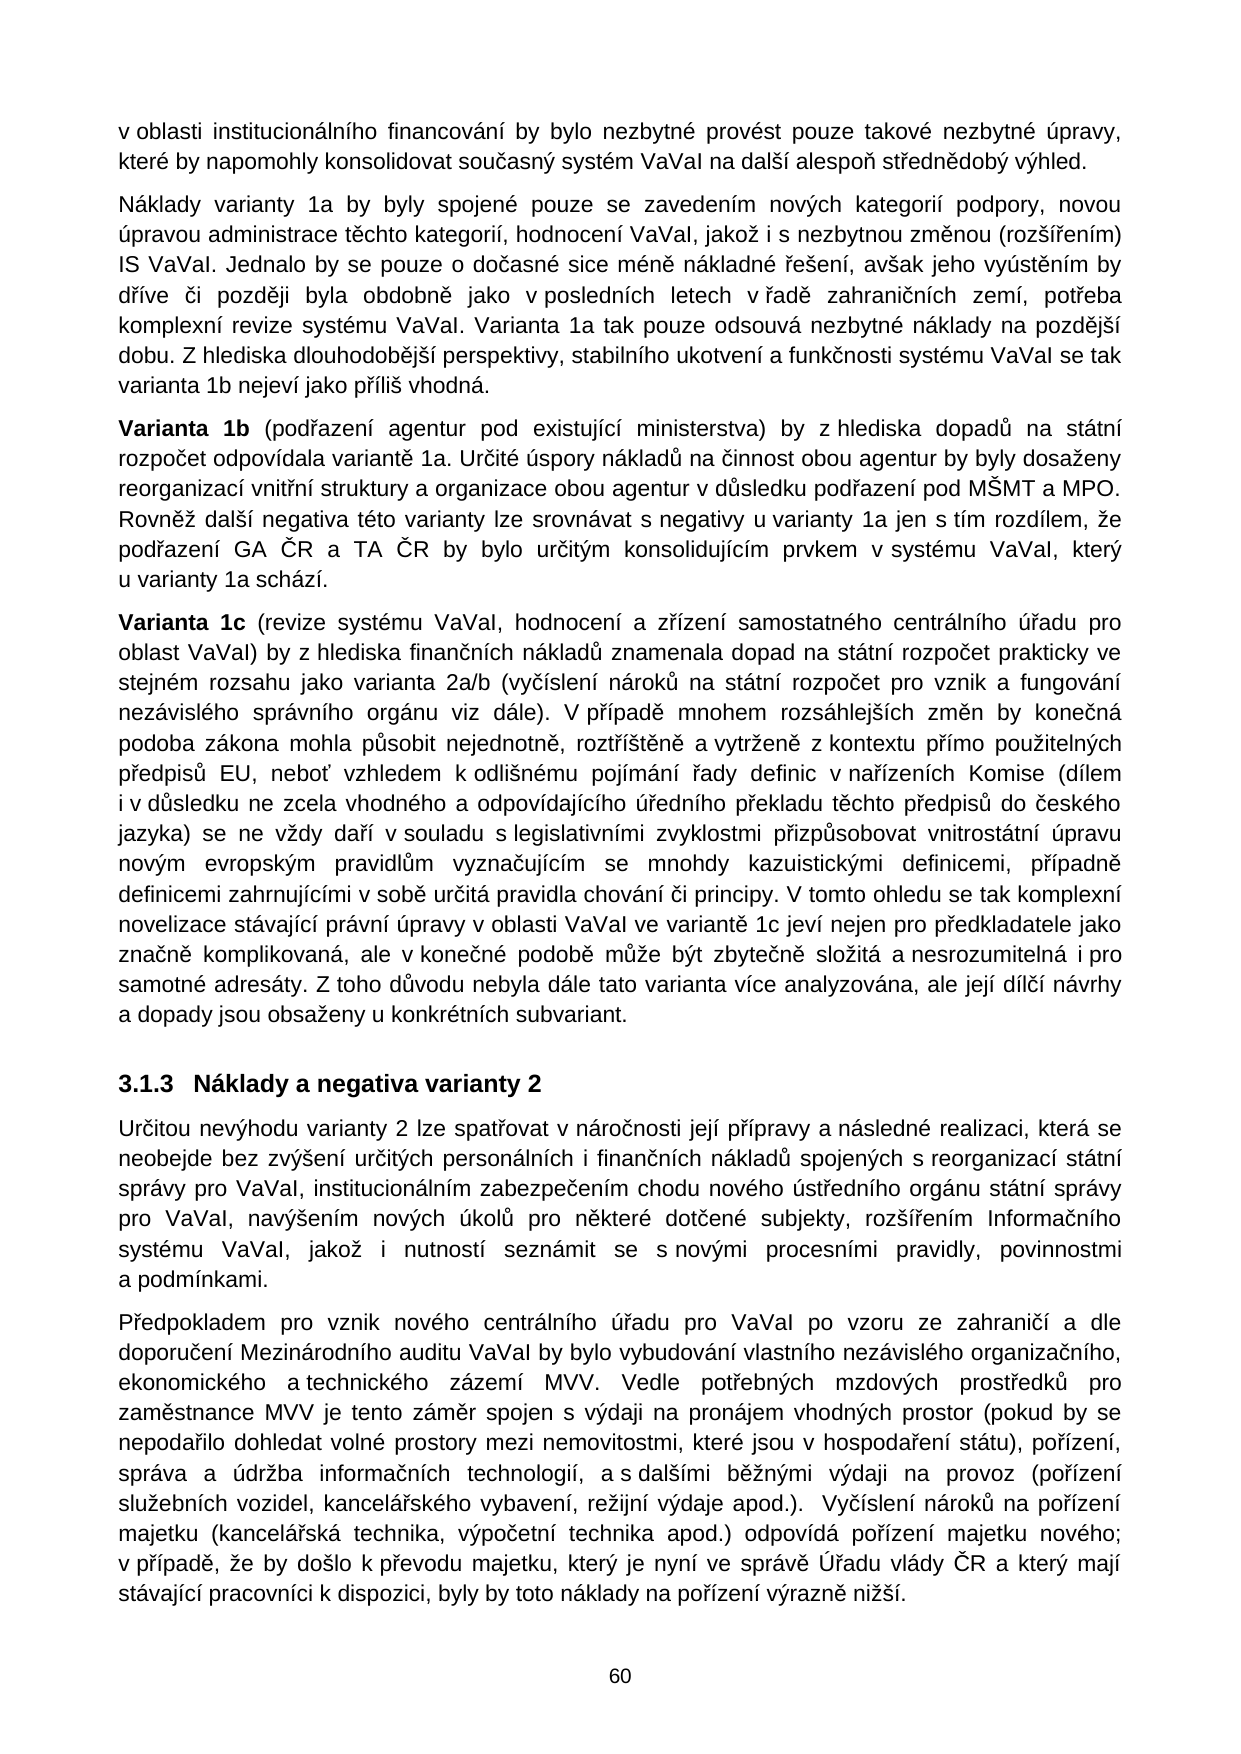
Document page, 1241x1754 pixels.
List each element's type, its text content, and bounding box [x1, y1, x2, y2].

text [118, 118, 1122, 175]
text Určitou nevýhodu varianty 2 lze spatřovat v náročnosti její přípravy a následné realizaci, která se neobejde bez zvýšení určitých personálních i finančních nákladů spojených s reorganizací státní správy pro VaVaI, institucionálním zabezpečením chodu nového ústředního orgánu státní správy pro VaVaI, navýšením nových úkolů pro některé dotčené subjekty, rozšířením Informačního systému VaVaI, jakož i nutností seznámit se s novými procesními pravidly, povinnostmi a podmínkami. [118, 1115, 1122, 1292]
text Varianta 1c (revize systému VaVaI, hodnocení a zřízení samostatného centrálního úřadu pro oblast VaVaI) by z hlediska finančních nákladů znamenala dopad na státní rozpočet prakticky ve stejném rozsahu jako varianta 2a/b (vyčíslení nároků na státní rozpočet pro vznik a fungování nezávislého správního orgánu viz dále). V případě mnohem rozsáhlejších změn by konečná podoba zákona mohla působit nejednotně, roztříštěně a vytrženě z kontextu přímo použitelných předpisů EU, neboť vzhledem k odlišnému pojímání řady definic v nařízeních Komise (dílem i v důsledku ne zcela vhodného a odpovídajícího úředního překladu těchto předpisů do českého jazyka) se ne vždy daří v souladu s legislativními zvyklostmi přizpůsobovat vnitrostátní úpravu novým evropským pravidlům vyznačujícím se mnohdy kazuistickými definicemi, případně definicemi zahrnujícími v sobě určitá pravidla chování či principy. V tomto ohledu se tak komplexní novelizace stávající právní úpravy v oblasti VaVaI ve variantě 1c jeví nejen pro předkladatele jako značně komplikovaná, ale v konečné podobě může být zbytečně složitá a nesrozumitelná i pro samotné adresáty. Z toho důvodu nebyla dále tato varianta více analyzována, ale její dílčí návrhy a dopady jsou obsaženy u konkrétních subvariant. [118, 609, 1122, 1028]
text Předpokladem pro vznik nového centrálního úřadu pro VaVaI po vzoru ze zahraničí a dle doporučení Mezinárodního auditu VaVaI by bylo vybudování vlastního nezávislého organizačního, ekonomického a technického zázemí MVV. Vedle potřebných mzdových prostředků pro zaměstnance MVV je tento záměr spojen s výdaji na pronájem vhodných prostor (pokud by se nepodařilo dohledat volné prostory mezi nemovitostmi, které jsou v hospodaření státu), pořízení, správa a údržba informačních technologií, a s dalšími běžnými výdaji na provoz (pořízení služebních vozidel, kancelářského vybavení, režijní výdaje apod.). Vyčíslení nároků na pořízení majetku (kancelářská technika, výpočetní technika apod.) odpovídá pořízení majetku nového; v případě, že by došlo k převodu majetku, který je nyní ve správě Úřadu vlády ČR a který mají stávající pracovníci k dispozici, byly by toto náklady na pořízení výrazně nižší. [118, 1308, 1122, 1607]
text Náklady varianty 1a by byly spojené pouze se zavedením nových kategorií podpory, novou úpravou administrace těchto kategorií, hodnocení VaVaI, jakož i s nezbytnou změnou (rozšířením) IS VaVaI. Jednalo by se pouze o dočasné sice méně nákladné řešení, avšak jeho vyústěním by dříve či později byla obdobně jako v posledních letech v řadě zahraničních zemí, potřeba komplexní revize systému VaVaI. Varianta 1a tak pouze odsouvá nezbytné náklady na pozdější dobu. Z hlediska dlouhodobější perspektivy, stabilního ukotvení a funkčnosti systému VaVaI se tak varianta 1b nejeví jako příliš vhodná. [118, 191, 1122, 399]
subtitle Náklady a negativa varianty 2 [118, 1069, 1122, 1098]
text Varianta 1b (podřazení agentur pod existující ministerstva) by z hlediska dopadů na státní rozpočet odpovídala variantě 1a. Určité úspory nákladů na činnost obou agentur by byly dosaženy reorganizací vnitřní struktury a organizace obou agentur v důsledku podřazení pod MŠMT a MPO. Rovněž další negativa této varianty lze srovnávat s negativy u varianty 1a jen s tím rozdílem, že podřazení GA ČR a TA ČR by bylo určitým konsolidujícím prvkem v systému VaVaI, který u varianty 1a schází. [118, 415, 1122, 592]
